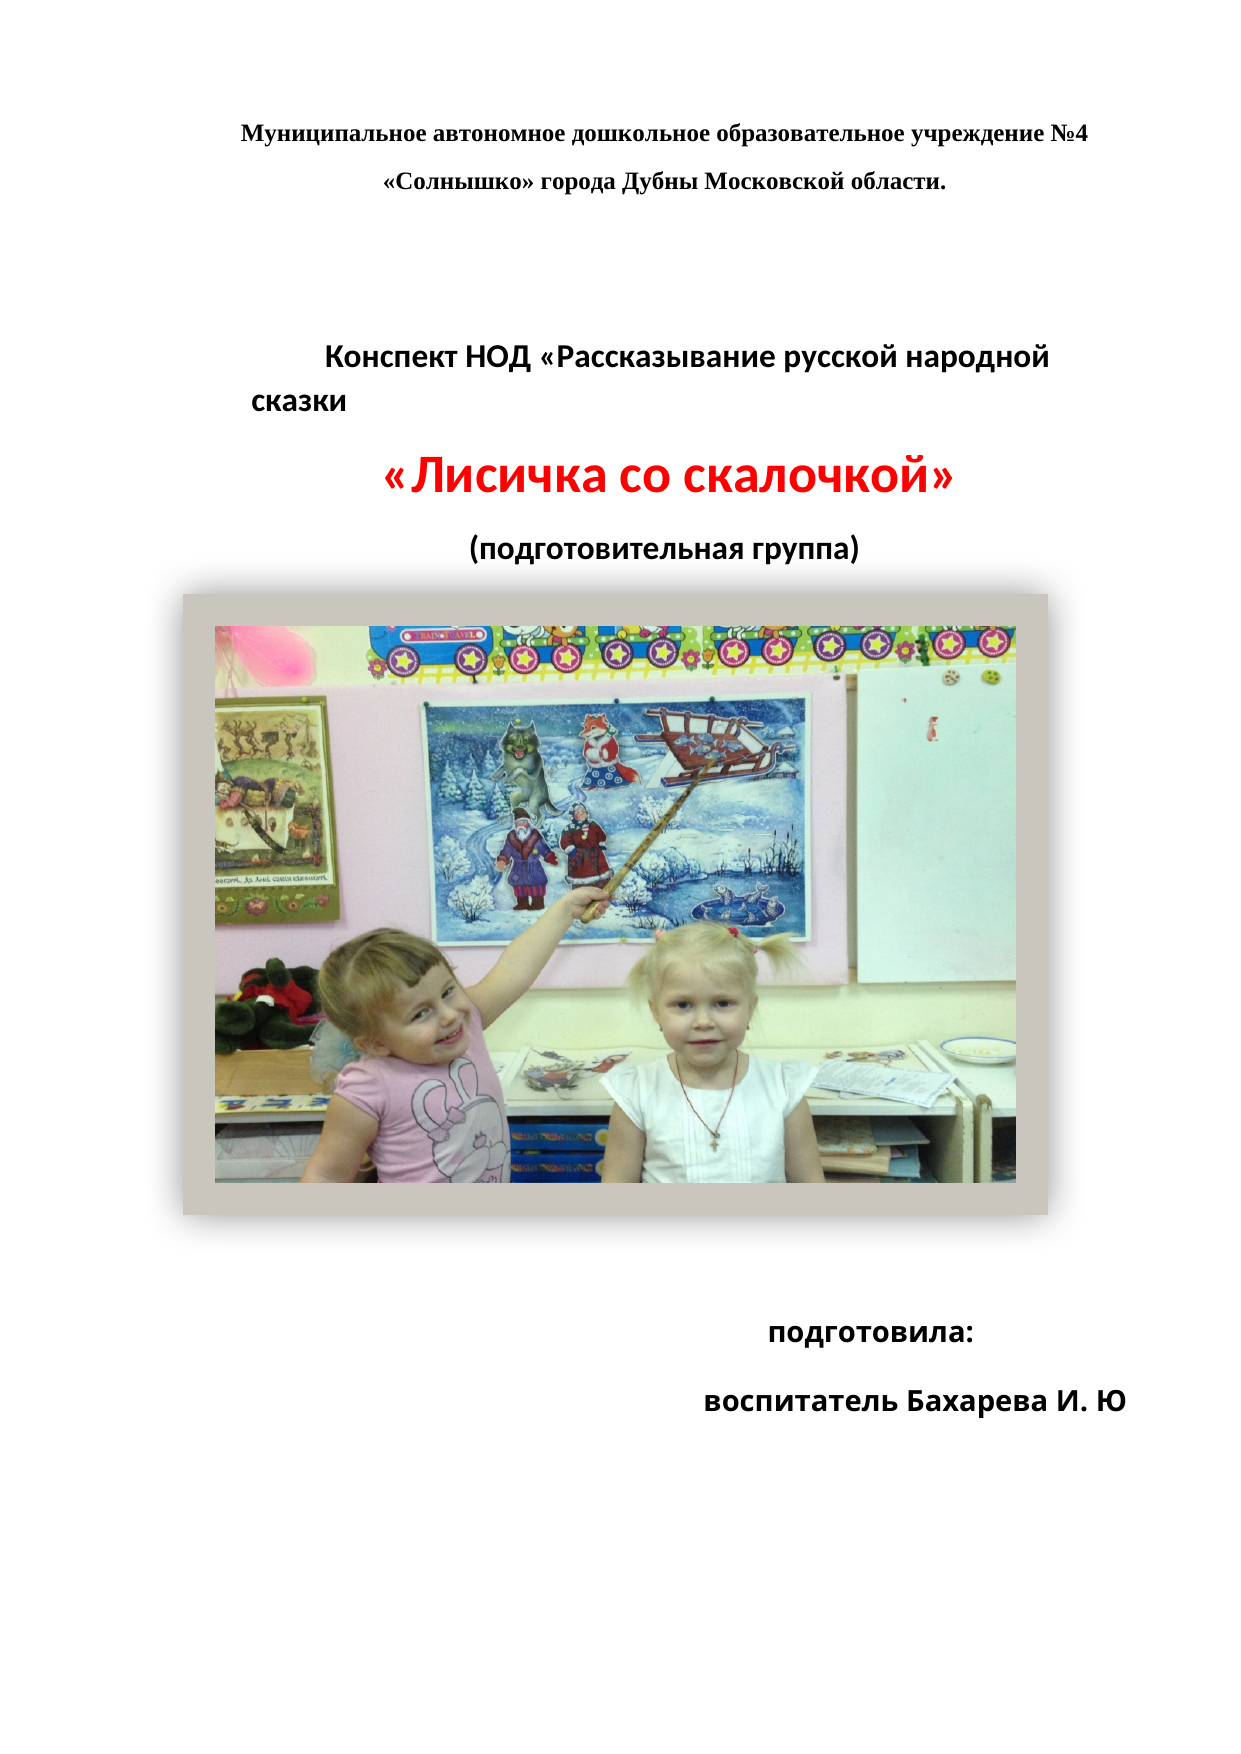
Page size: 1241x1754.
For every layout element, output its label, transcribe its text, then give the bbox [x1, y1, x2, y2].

text «Солнышко» города Дубны Московской области. [177, 166, 1152, 194]
picture [215, 626, 1016, 1183]
text подготовила: [177, 1311, 1152, 1351]
text Конспект НОД «Рассказывание русской народной сказки [251, 335, 1152, 419]
text воспитатель Бахарева И. Ю [251, 1380, 1152, 1420]
text Муниципальное автономное дошкольное образовательное учреждение №4 [177, 118, 1152, 147]
text (подготовительная группа) [177, 527, 1152, 568]
text «Лисичка со скалочкой» [177, 439, 1152, 506]
